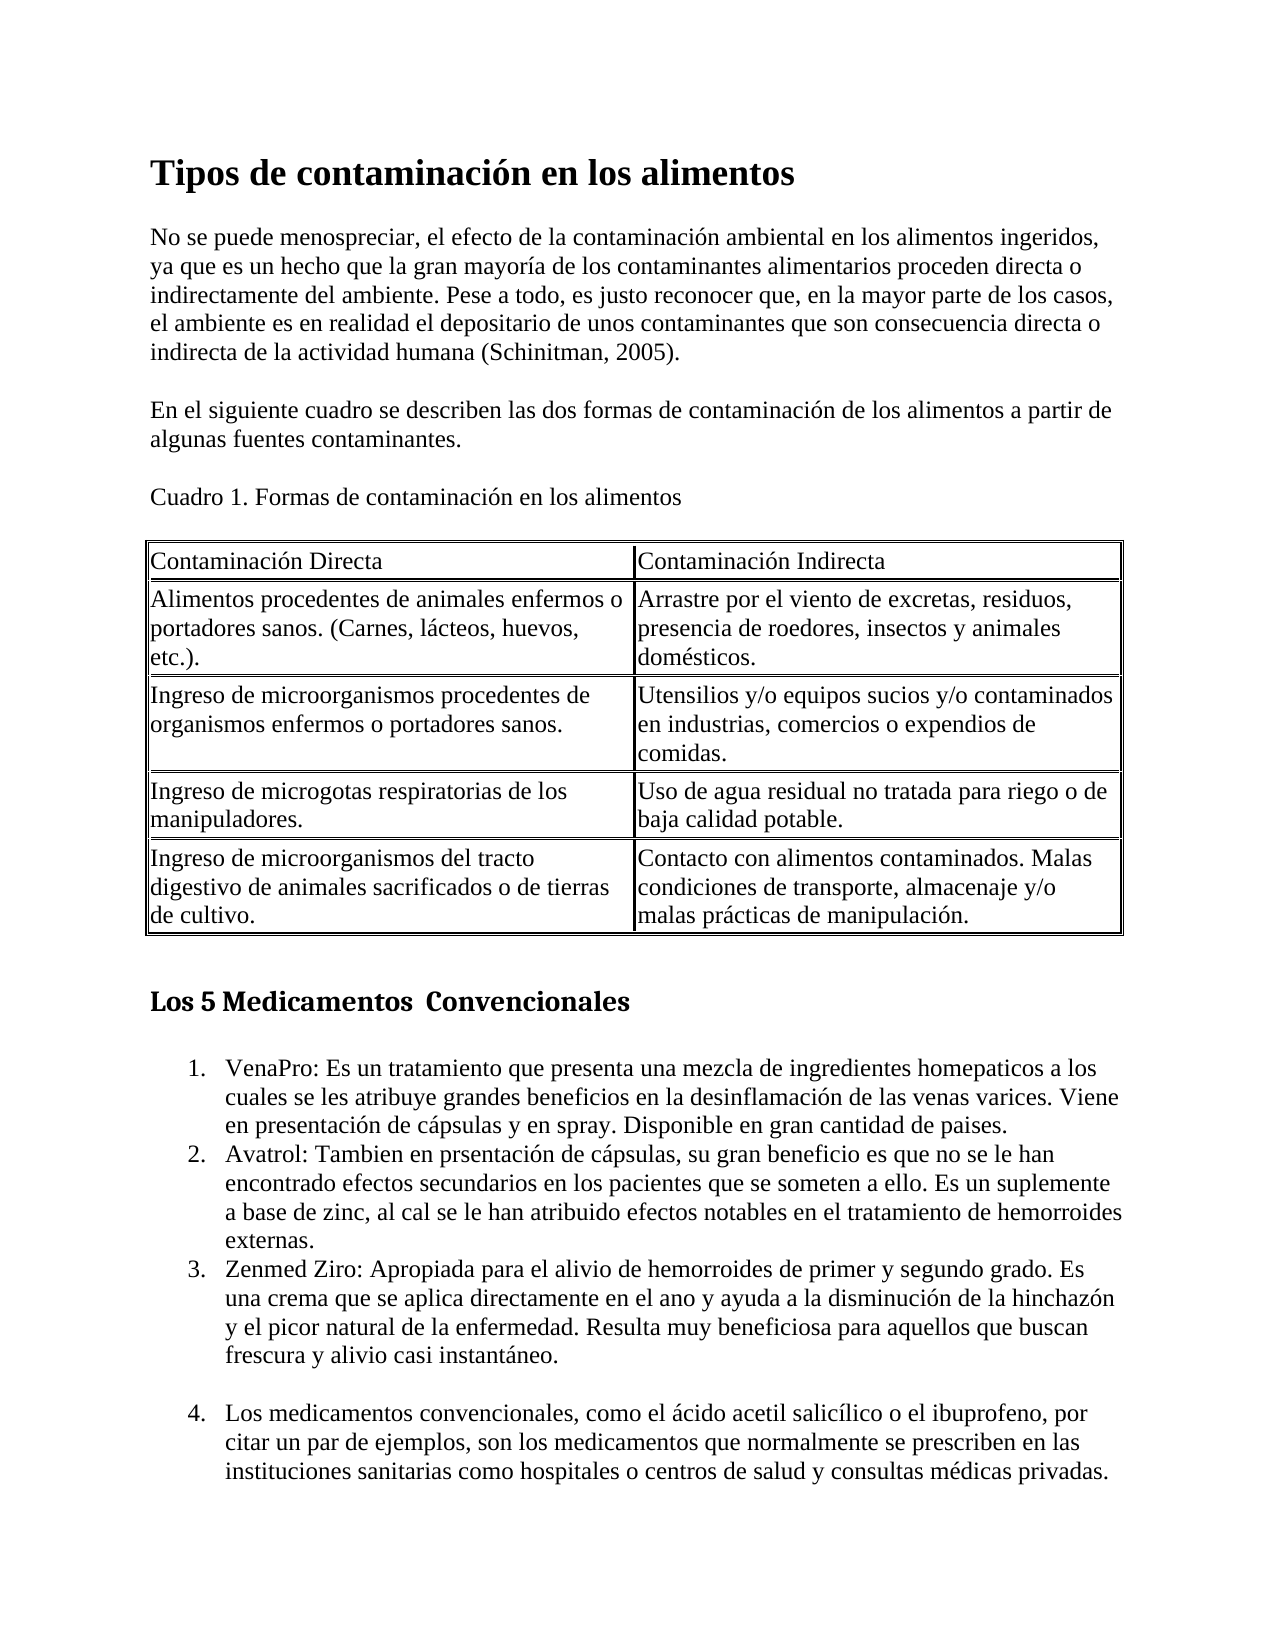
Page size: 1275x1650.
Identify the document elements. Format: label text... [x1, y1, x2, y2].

table_cell Utensilios y/o equipos sucios y/o contaminados en industrias, comercios o expendios de comidas. [634, 674, 1122, 769]
table_cell Arrastre por el viento de excretas, residuos, presencia de roedores, insectos y animales domésticos. [636, 578, 1121, 674]
table_header Contaminación Indirecta [634, 543, 1120, 578]
table_cell Uso de agua residual no tratada para riego o de baja calidad potable. [636, 770, 1121, 836]
table_cell Alimentos procedentes de animales enfermos o portadores sanos. (Carnes, lácteos, huevos, etc.). [149, 578, 633, 674]
text No se puede menospreciar, el efecto de la contaminación ambiental en los alimentos ingeridos, ya que es un hecho que la gran mayoría de los contaminantes alimentarios proceden directa o indirectamente del ambiente. Pese a todo, es justo reconocer que, en la mayor parte de los casos, el ambiente es en realidad el depositario de unos contaminantes que son consecuencia directa o indirecta de la actividad humana (Schinitman, 2005). [150, 222, 1125, 366]
list Zenmed Ziro: Apropiada para el alivio de hemorroides de primer y segundo grado. Es una crema que se aplica directamente en el ano y ayuda a la disminución de la hinchazón y el picor natural de la enfermedad. Resulta muy beneficiosa para aquellos que buscan frescura y alivio casi instantáneo. [187, 1254, 1125, 1369]
table_cell Ingreso de microorganismos procedentes de organismos enfermos o portadores sanos. [147, 674, 634, 769]
subtitle Los 5 Medicamentos Convencionales [150, 985, 1125, 1019]
table_cell Ingreso de microgotas respiratorias de los manipuladores. [149, 770, 633, 836]
list VenaPro: Es un tratamiento que presenta una mezcla de ingredientes homepaticos a los cuales se les atribuye grandes beneficios en la desinflamación de las venas varices. Viene en presentación de cápsulas y en spray. Disponible en gran cantidad de paises. [187, 1053, 1125, 1139]
text Cuadro 1. Formas de contaminación en los alimentos [150, 482, 1125, 511]
table_cell Ingreso de microorganismos del tracto digestivo de animales sacrificados o de tierras de cultivo. [149, 836, 634, 932]
table_header Contaminación Directa [149, 543, 634, 578]
list Avatrol: Tambien en prsentación de cápsulas, su gran beneficio es que no se le han encontrado efectos secundarios en los pacientes que se someten a ello. Es un suplemente a base de zinc, al cal se le han atribuido efectos notables en el tratamiento de hemorroides externas. [187, 1139, 1125, 1254]
list Los medicamentos convencionales, como el ácido acetil salicílico o el ibuprofeno, por citar un par de ejemplos, son los medicamentos que normalmente se prescriben en las instituciones sanitarias como hospitales o centros de salud y consultas médicas privadas. [187, 1398, 1125, 1485]
table_cell Contacto con alimentos contaminados. Malas condiciones de transporte, almacenaje y/o malas prácticas de manipulación. [634, 836, 1121, 932]
text En el siguiente cuadro se describen las dos formas de contaminación de los alimentos a partir de algunas fuentes contaminantes. [150, 395, 1125, 453]
text Tipos de contaminación en los alimentos [150, 150, 1125, 193]
